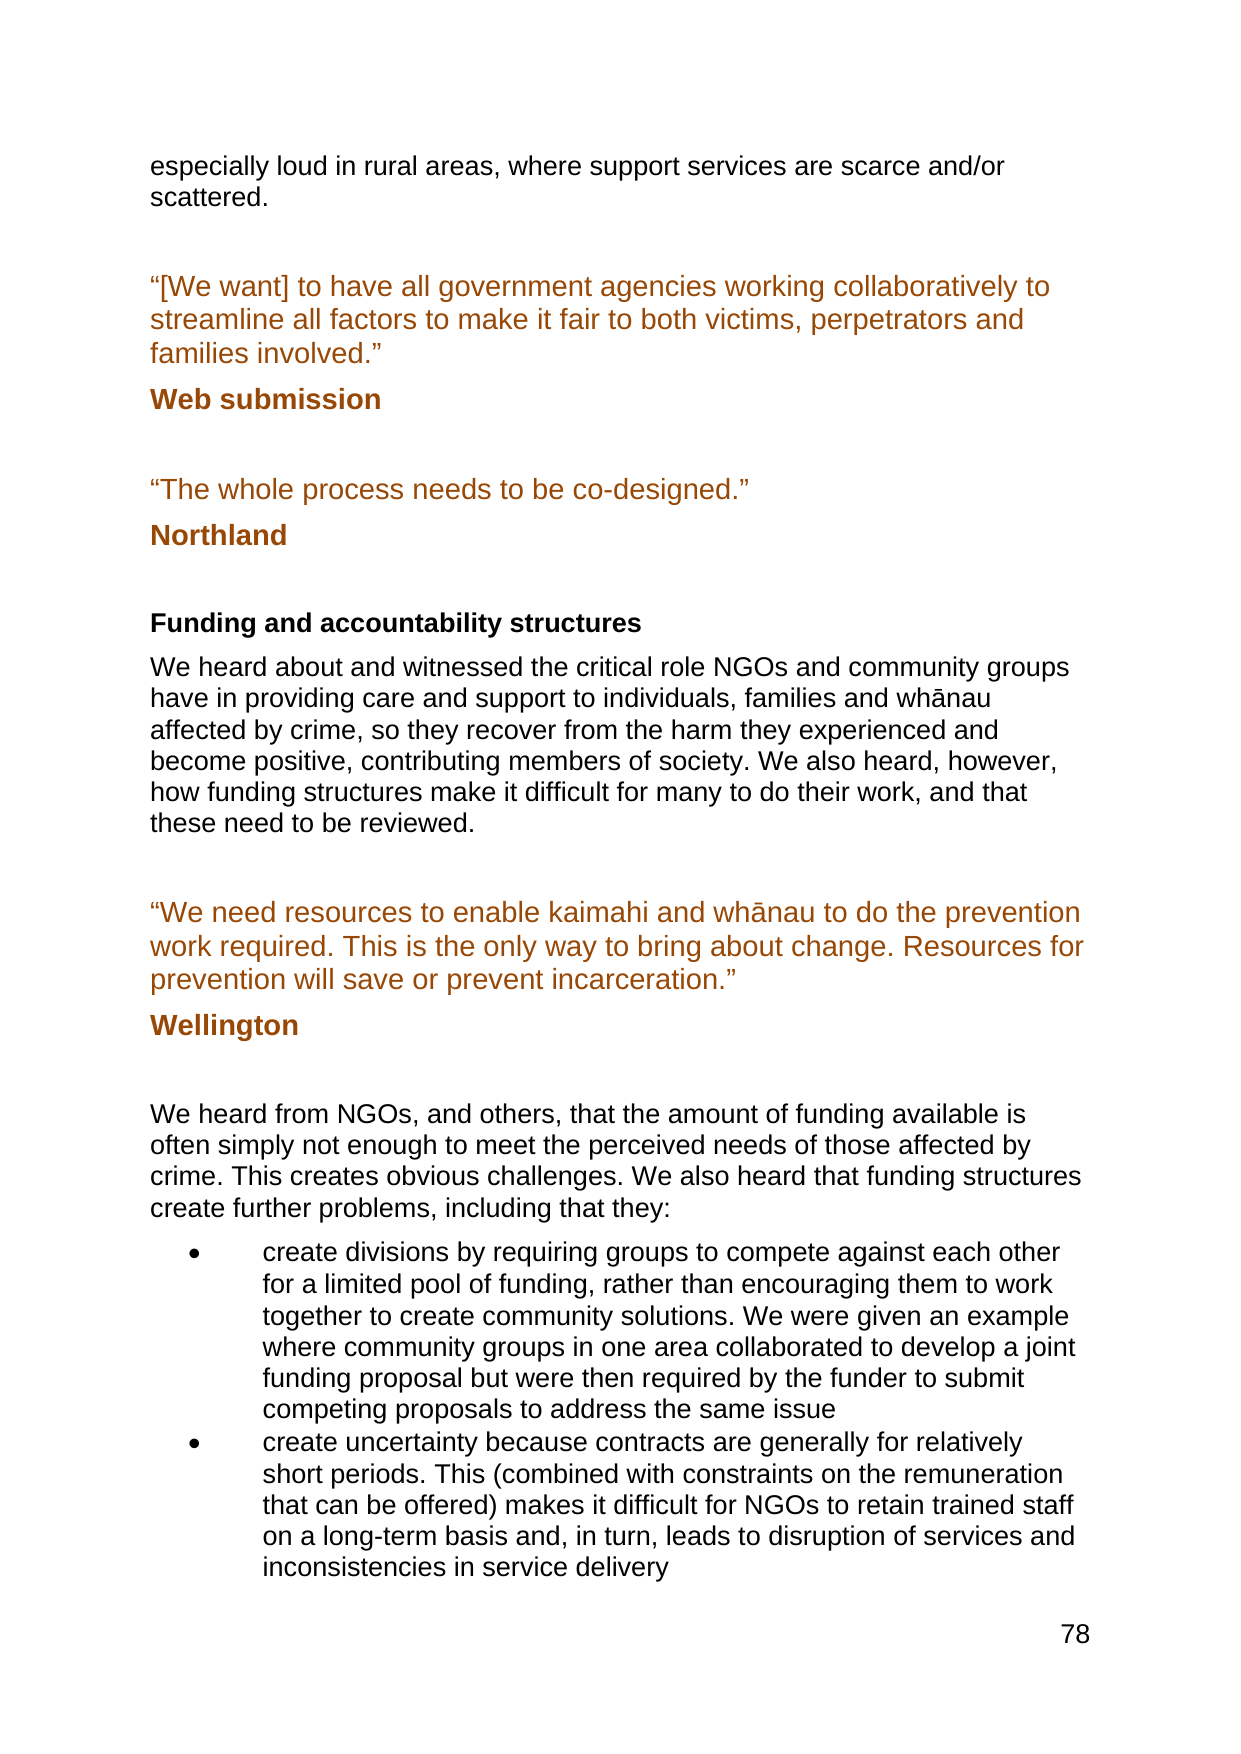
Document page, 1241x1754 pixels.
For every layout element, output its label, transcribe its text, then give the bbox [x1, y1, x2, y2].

list create divisions by requiring groups to compete against each other for a limited pool of funding, rather than encouraging them to work together to create community solutions. We were given an example where community groups in one area collaborated to develop a joint funding proposal but were then required by the funder to submit competing proposals to address the same issue [187, 1235, 1090, 1425]
text “[We want] to have all government agencies working collaboratively to streamline all factors to make it fair to both victims, perpetrators and families involved.” [150, 269, 1090, 369]
text We heard from NGOs, and others, that the amount of funding available is often simply not enough to meet the perceived needs of those affected by crime. This creates obvious challenges. We also heard that funding structures create further problems, including that they: [150, 1098, 1090, 1223]
text “We need resources to enable kaimahi and whānau to do the prevention work required. This is the only way to bring about change. Resources for prevention will save or prevent incarceration.” [150, 895, 1090, 996]
text Web submission [150, 382, 1090, 415]
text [150, 150, 1090, 212]
text “The whole process needs to be co-designed.” [150, 472, 1090, 505]
text We heard about and witnessed the critical role NGOs and community groups have in providing care and support to individuals, families and whānau affected by crime, so they recover from the harm they experienced and become positive, contributing members of society. We also heard, however, how funding structures make it difficult for many to do their work, and that these need to be reviewed. [150, 651, 1090, 839]
text Wellington [150, 1008, 1090, 1042]
text Northland [150, 518, 1090, 551]
list create uncertainty because contracts are generally for relatively short periods. This (combined with constraints on the remuneration that can be offered) makes it difficult for NGOs to retain trained staff on a long-term basis and, in turn, leads to disruption of services and inconsistencies in service delivery [187, 1425, 1090, 1583]
text Funding and accountability structures [150, 607, 1090, 639]
